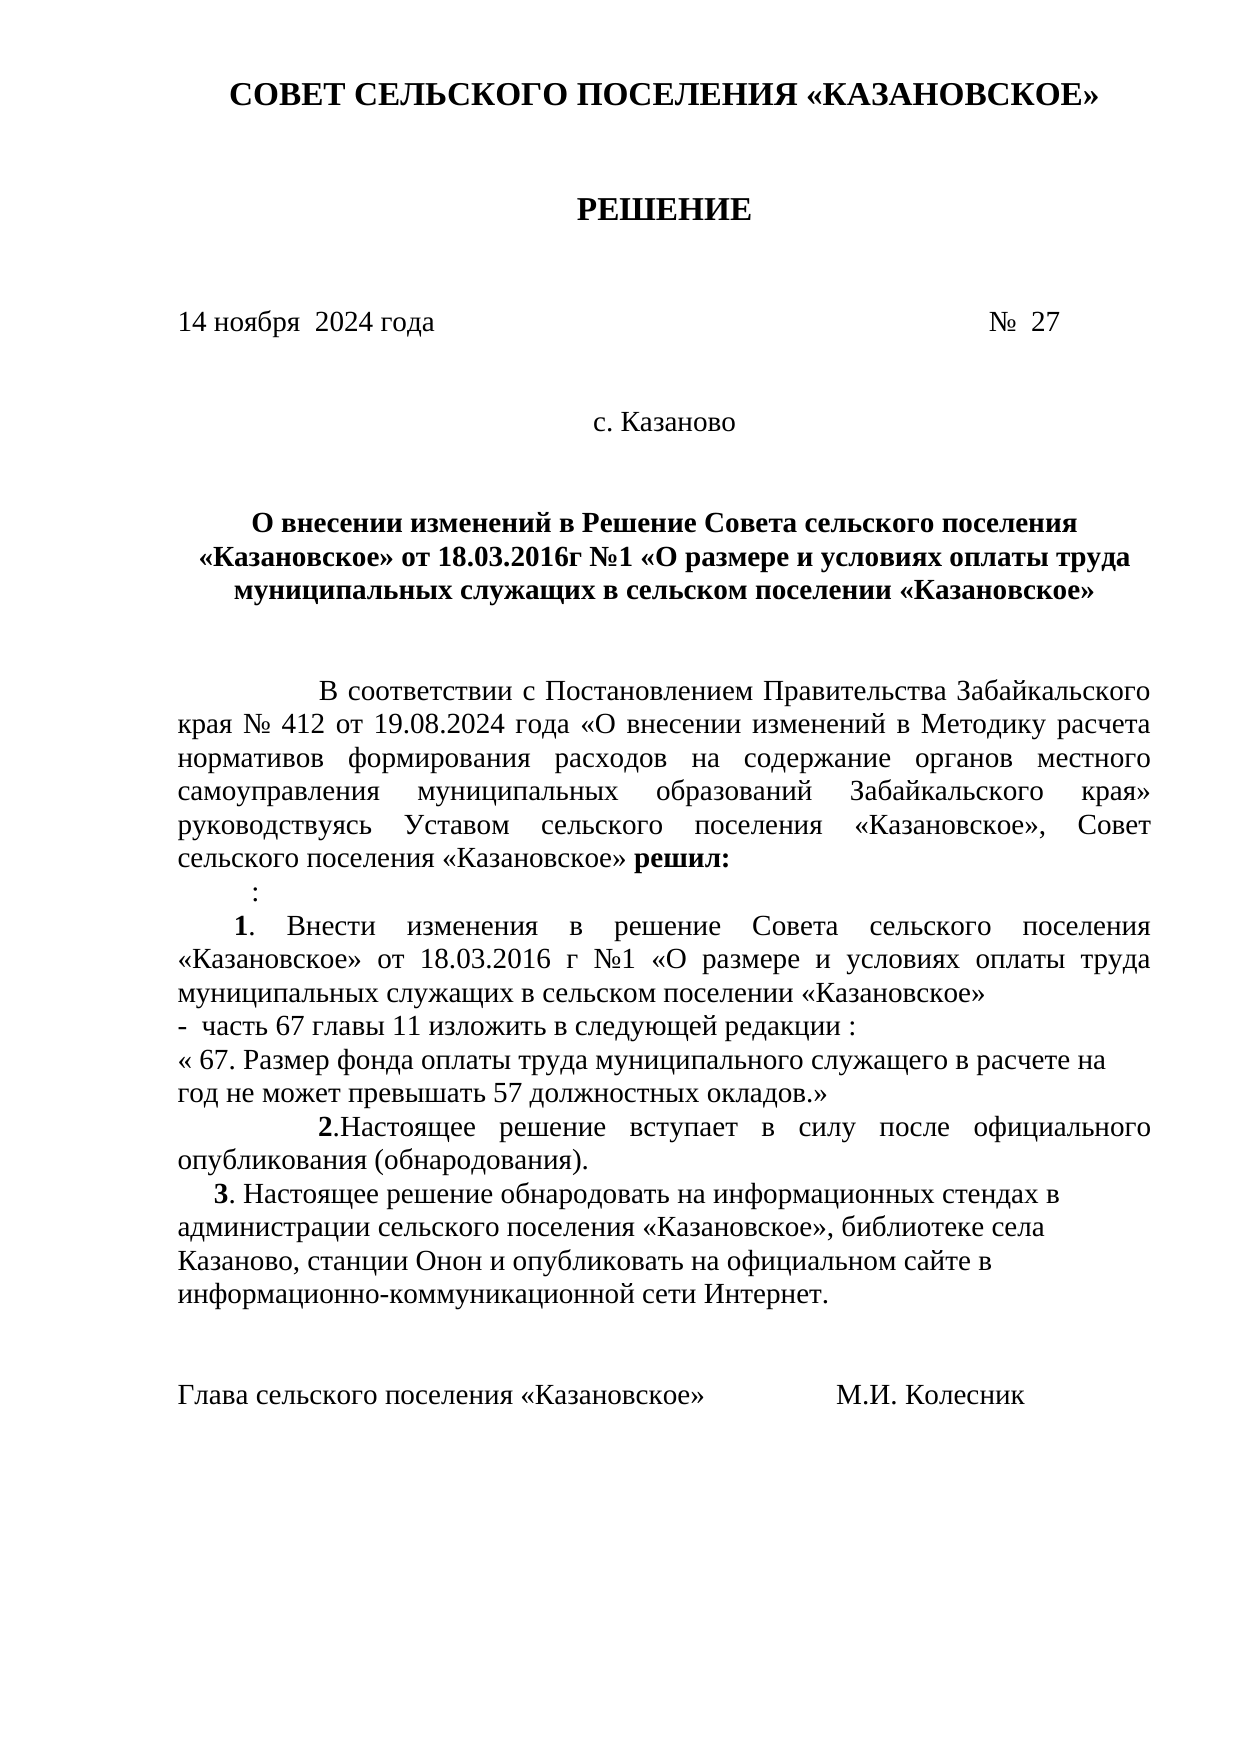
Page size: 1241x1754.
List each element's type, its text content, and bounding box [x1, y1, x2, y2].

text с. Казаново [177, 404, 1152, 438]
text - часть 67 главы 11 изложить в следующей редакции : [177, 1008, 1152, 1042]
text О внесении изменений в Решение Совета сельского поселения «Казановское» от 18.03.2016г №1 «О размере и условиях оплаты труда муниципальных служащих в сельском поселении «Казановское» [177, 505, 1152, 606]
text 14 ноября 2024 года № 27 [177, 304, 1152, 337]
text 2.Настоящее решение вступает в силу после официального опубликования (обнародования). [177, 1109, 1152, 1176]
text Глава сельского поселения «Казановское» М.И. Колесник [177, 1377, 1152, 1411]
text РЕШЕНИЕ [177, 189, 1152, 227]
subtitle : [177, 874, 1152, 908]
text СОВЕТ СЕЛЬСКОГО ПОСЕЛЕНИЯ «КАЗАНОВСКОЕ» [177, 74, 1152, 112]
text 1. Внести изменения в решение Совета сельского поселения «Казановское» от 18.03.2016 г №1 «О размере и условиях оплаты труда муниципальных служащих в сельском поселении «Казановское» [177, 908, 1152, 1008]
subtitle В соответствии с Постановлением Правительства Забайкальского края № 412 от 19.08.2024 года «О внесении изменений в Методику расчета нормативов формирования расходов на содержание органов местного самоуправления муниципальных образований Забайкальского края» руководствуясь Уставом сельского поселения «Казановское», Совет сельского поселения «Казановское» решил: [177, 673, 1152, 874]
text « 67. Размер фонда оплаты труда муниципального служащего в расчете на год не может превышать 57 должностных окладов.» [177, 1042, 1152, 1109]
text 3. Настоящее решение обнародовать на информационных стендах в администрации сельского поселения «Казановское», библиотеке села Казаново, станции Онон и опубликовать на официальном сайте в информационно-коммуникационной сети Интернет. [177, 1176, 1152, 1310]
